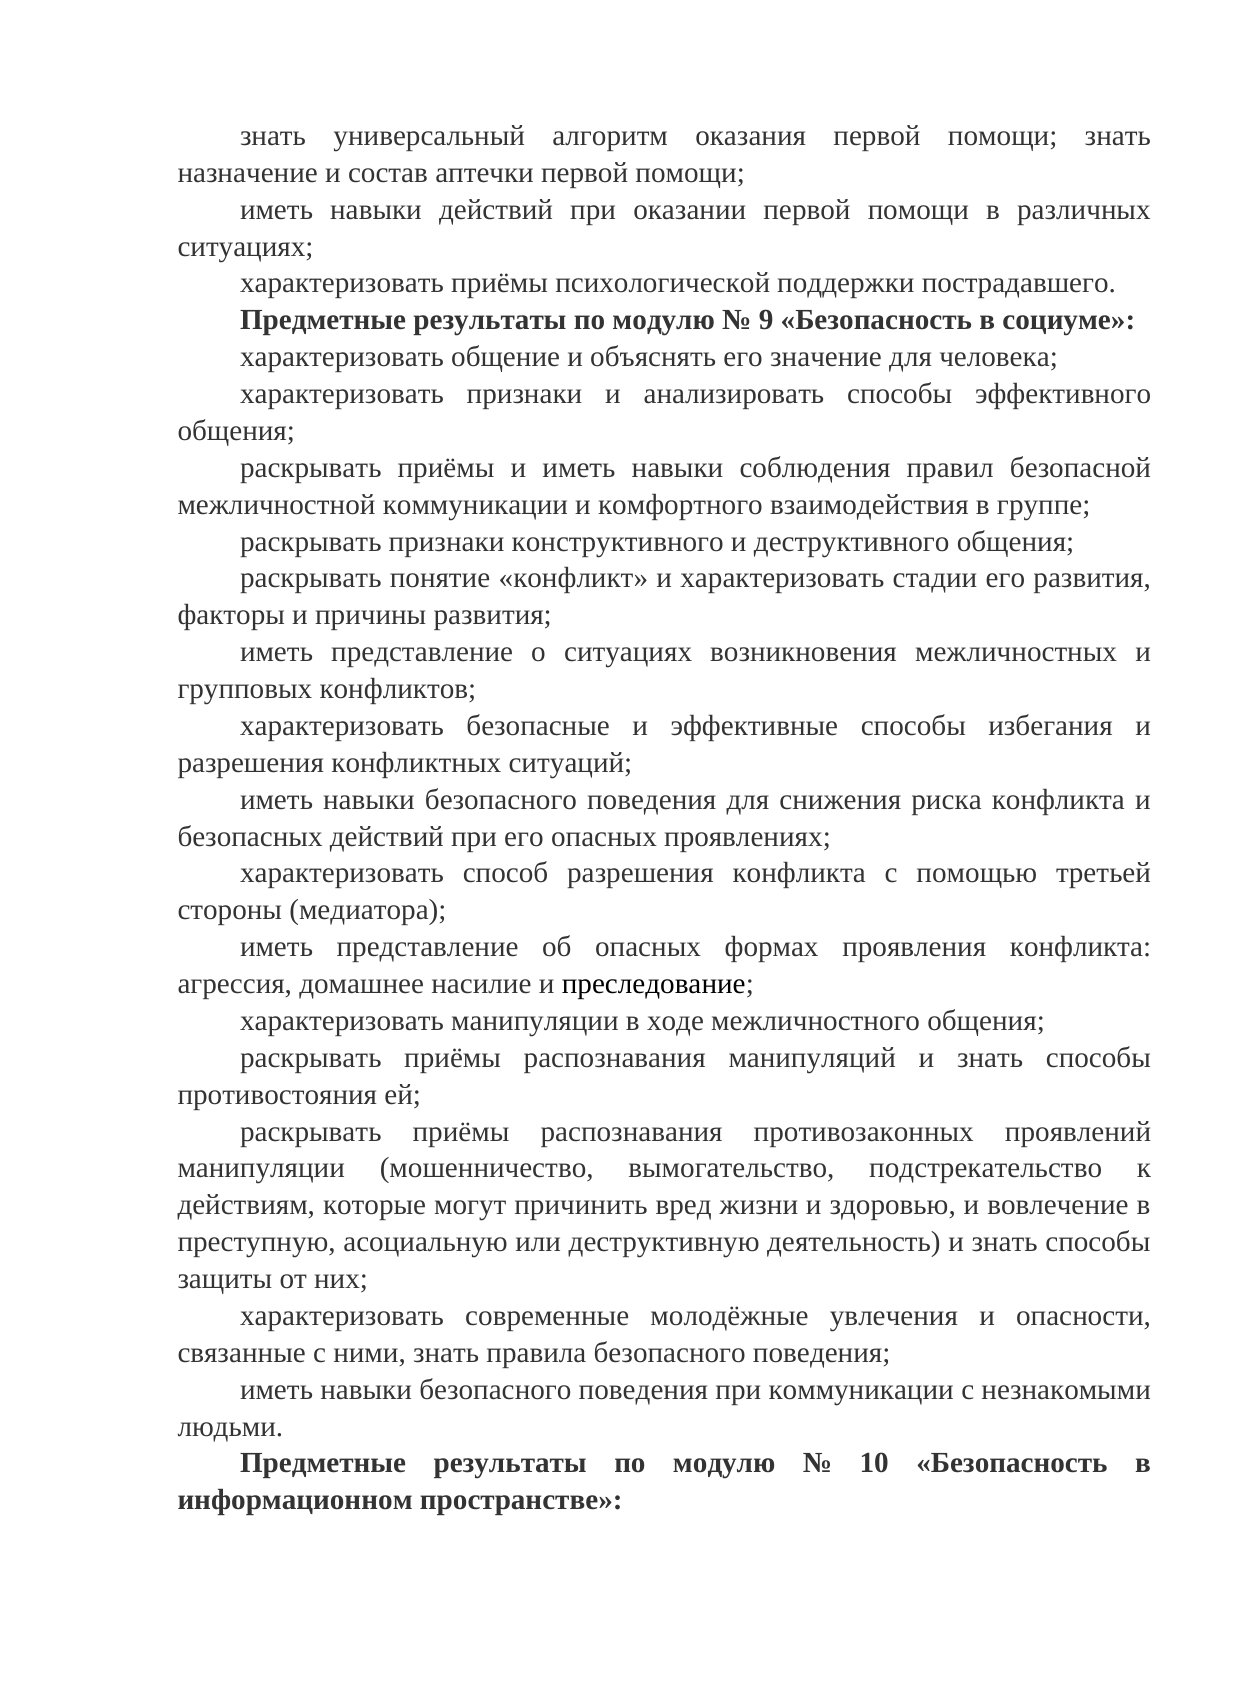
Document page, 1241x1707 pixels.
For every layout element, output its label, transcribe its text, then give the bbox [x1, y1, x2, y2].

text иметь представление о ситуациях возникновения межличностных и групповых конфликтов; [177, 634, 1152, 705]
text характеризовать манипуляции в ходе межличностного общения; [177, 1003, 1152, 1037]
text раскрывать признаки конструктивного и деструктивного общения; [177, 524, 1152, 557]
text характеризовать безопасные и эффективные способы избегания и разрешения конфликтных ситуаций; [177, 708, 1152, 778]
text иметь представление об опасных формах проявления конфликта: агрессия, домашнее насилие и преследование; [177, 929, 1152, 1000]
text раскрывать приёмы и иметь навыки соблюдения правил безопасной межличностной коммуникации и комфортного взаимодействия в группе; [177, 450, 1152, 520]
text раскрывать понятие «конфликт» и характеризовать стадии его развития, факторы и причины развития; [177, 561, 1152, 631]
text Предметные результаты по модулю № 10 «Безопасность в информационном пространстве»: [177, 1446, 1152, 1516]
text раскрывать приёмы распознавания противозаконных проявлений манипуляции (мошенничество, вымогательство, подстрекательство к действиям, которые могут причинить вред жизни и здоровью, и вовлечение в преступную, асоциальную или деструктивную деятельность) и знать способы защиты от них; [177, 1114, 1152, 1295]
text Предметные результаты по модулю № 9 «Безопасность в социуме»: [177, 302, 1152, 336]
text характеризовать общение и объяснять его значение для человека; [177, 339, 1152, 373]
text раскрывать приёмы распознавания манипуляций и знать способы противостояния ей; [177, 1040, 1152, 1110]
text иметь навыки действий при оказании первой помощи в различных ситуациях; [177, 192, 1152, 262]
text характеризовать способ разрешения конфликта с помощью третьей стороны (медиатора); [177, 856, 1152, 926]
text знать универсальный алгоритм оказания первой помощи; знать назначение и состав аптечки первой помощи; [177, 118, 1152, 188]
text иметь навыки безопасного поведения при коммуникации с незнакомыми людьми. [177, 1372, 1152, 1442]
text характеризовать признаки и анализировать способы эффективного общения; [177, 376, 1152, 447]
text характеризовать современные молодёжные увлечения и опасности, связанные с ними, знать правила безопасного поведения; [177, 1298, 1152, 1368]
text характеризовать приёмы психологической поддержки пострадавшего. [177, 266, 1152, 299]
text иметь навыки безопасного поведения для снижения риска конфликта и безопасных действий при его опасных проявлениях; [177, 782, 1152, 852]
